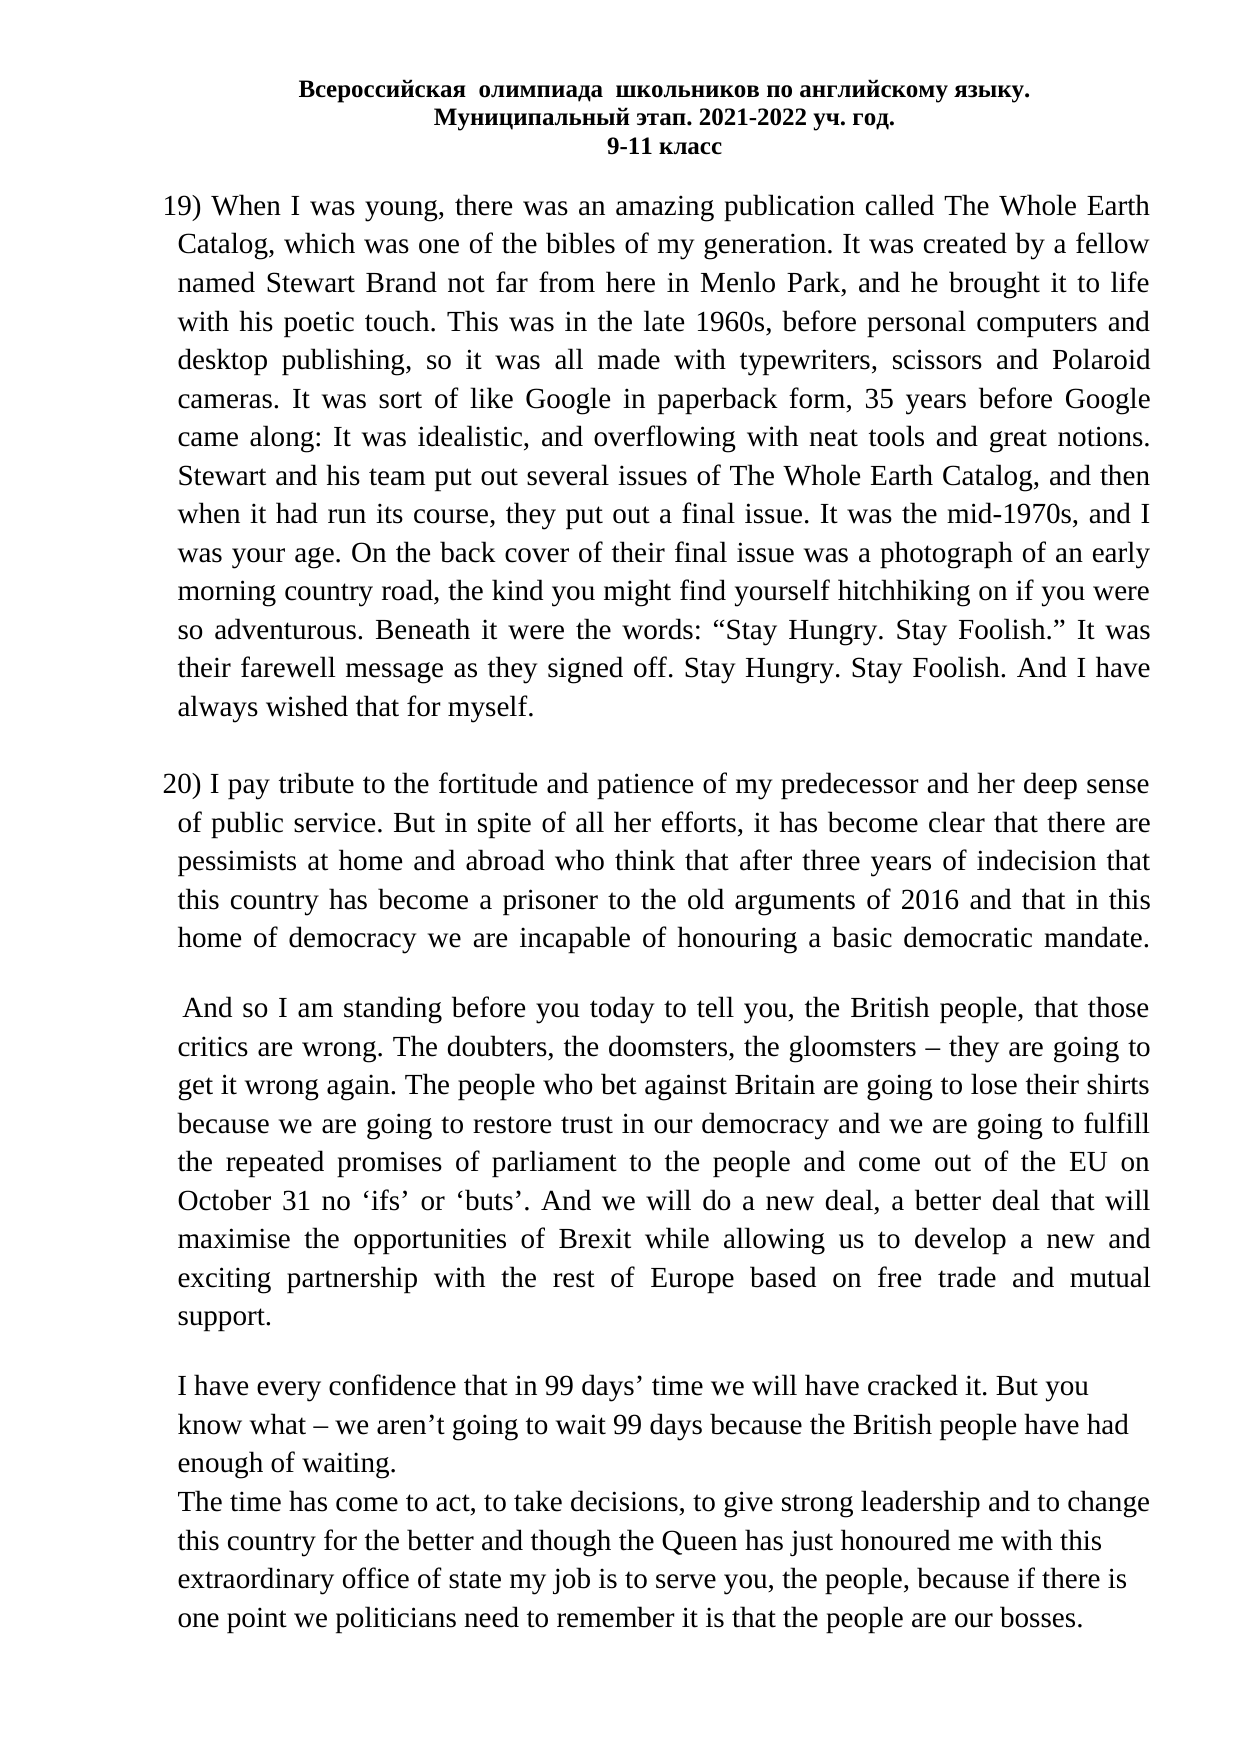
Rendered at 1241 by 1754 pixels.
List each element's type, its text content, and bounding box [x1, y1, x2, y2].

list 20) I pay tribute to the fortitude and patience of my predecessor and her deep sense of public service. But in spite of all her efforts, it has become clear that there are pessimists at home and abroad who think that after three years of indecision that this country has become a prisoner to the old arguments of 2016 and that in this home of democracy we are incapable of honouring a basic democratic mandate. [162, 766, 1152, 986]
list 19) When I was young, there was an amazing publication called The Whole Earth Catalog, which was one of the bibles of my generation. It was created by a fellow named Stewart Brand not far from here in Menlo Park, and he brought it to life with his poetic touch. This was in the late 1960s, before personal computers and desktop publishing, so it was all made with typewriters, scissors and Polaroid cameras. It was sort of like Google in paperback form, 35 years before Google came along: It was idealistic, and overflowing with neat tools and great notions. Stewart and his team put out several issues of The Whole Earth Catalog, and then when it had run its course, they put out a final issue. It was the mid-1970s, and I was your age. On the back cover of their final issue was a photograph of an early morning country road, the kind you might find yourself hitchhiking on if you were so adventurous. Beneath it were the words: “Stay Hungry. Stay Foolish.” It was their farewell message as they signed off. Stay Hungry. Stay Foolish. And I have always wished that for myself. [162, 188, 1152, 723]
list And so I am standing before you today to tell you, the British people, that those critics are wrong. The doubters, the doomsters, the gloomsters – they are going to get it wrong again. The people who bet against Britain are going to lose their shirts because we are going to restore trust in our democracy and we are going to fulfill the repeated promises of parliament to the people and come out of the EU on October 31 no ‘ifs’ or ‘buts’. And we will do a new deal, a better deal that will maximise the opportunities of Brexit while allowing us to develop a new and exciting partnership with the rest of Europe based on free trade and mutual support. [162, 990, 1152, 1364]
list I have every confidence that in 99 days’ time we will have cracked it. But you know what – we aren’t going to wait 99 days because the British people have had enough of waiting. The time has come to act, to take decisions, to give strong leadership and to change this country for the better and though the Queen has just honoured me with this extraordinary office of state my job is to serve you, the people, because if there is one point we politicians need to remember it is that the people are our bosses. [162, 1368, 1152, 1633]
